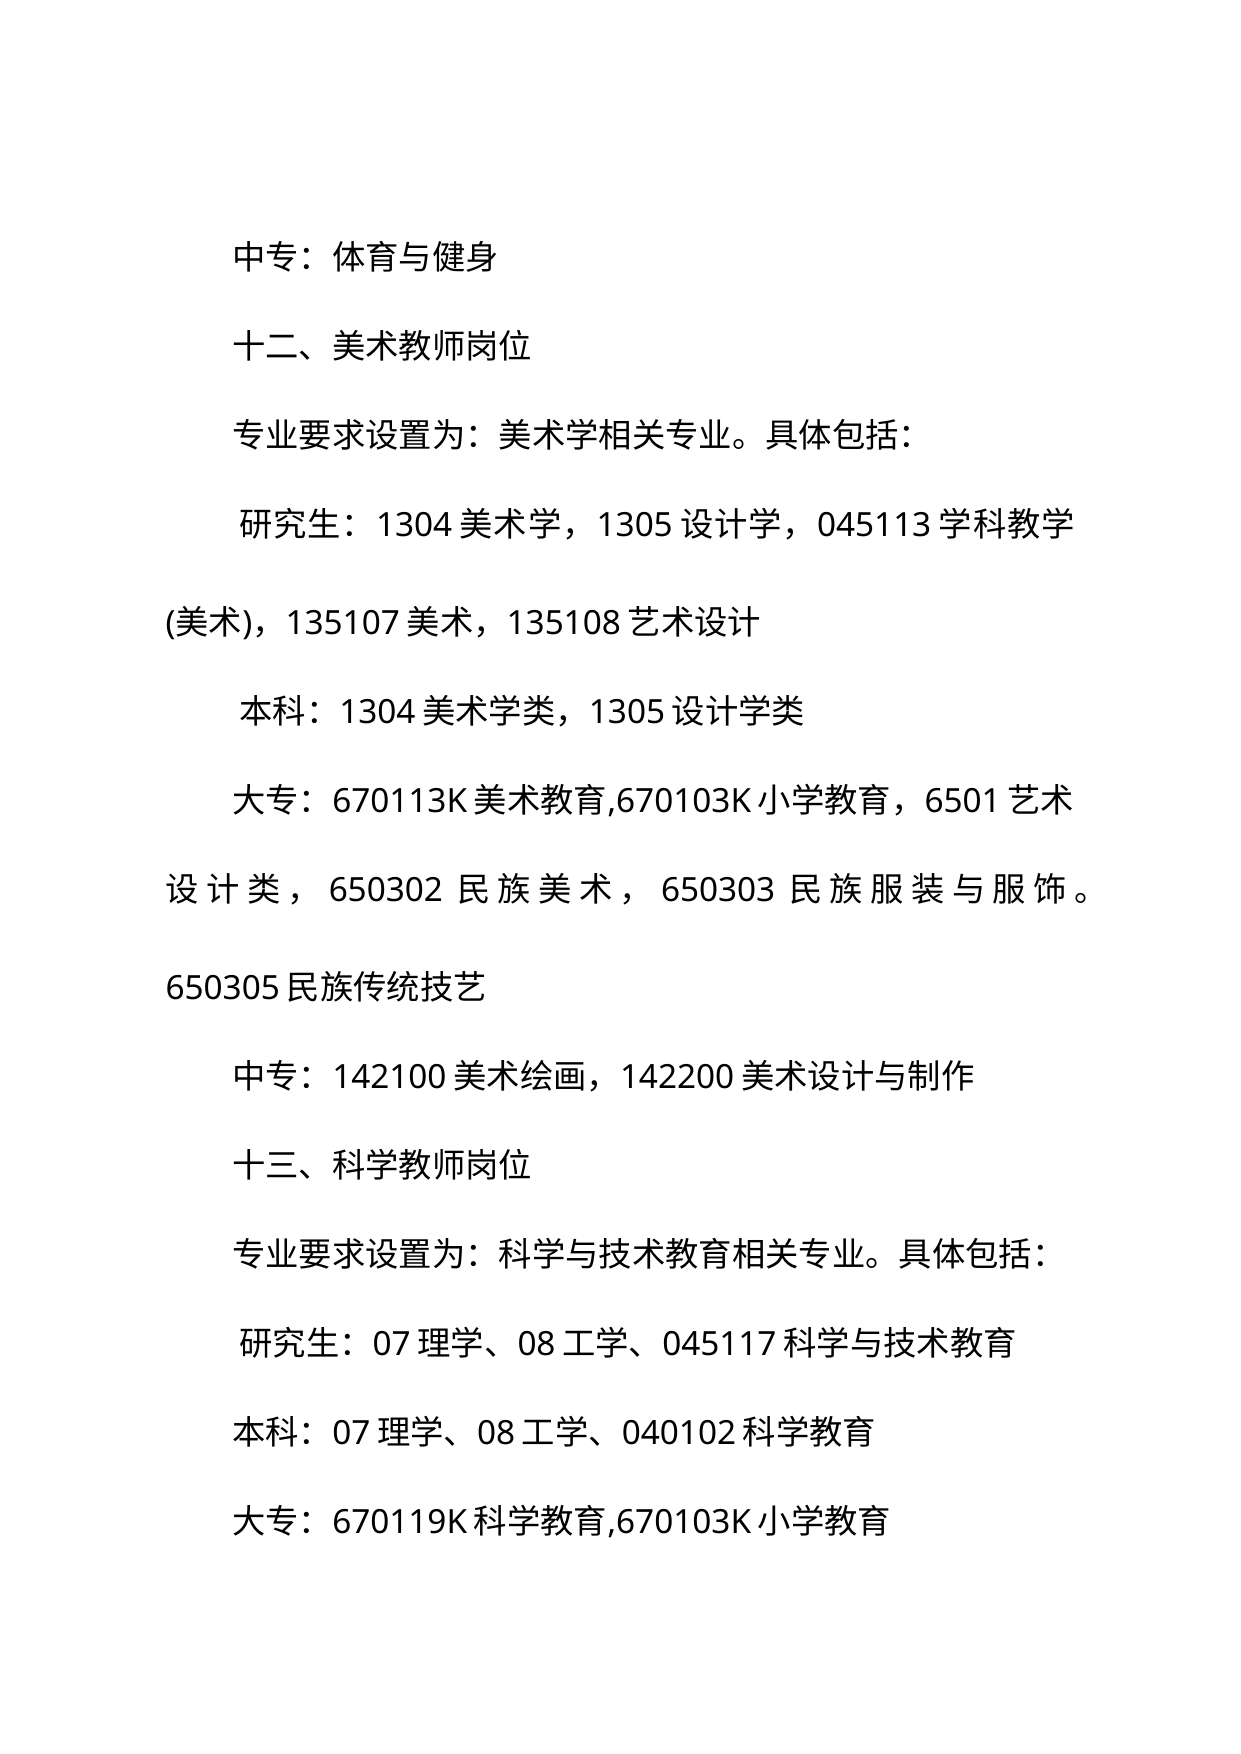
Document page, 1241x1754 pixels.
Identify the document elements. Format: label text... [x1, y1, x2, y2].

text 本科：1304美术学类，1305设计学类 [165, 676, 1075, 741]
text 专业要求设置为：美术学相关专业。具体包括： [165, 401, 1075, 466]
text 中专：体育与健身 [165, 222, 1075, 287]
text 大专：670119K科学教育,670103K小学教育 [232, 1487, 1075, 1552]
text 大专：670113K美术教育,670103K小学教育，6501艺术 [232, 766, 1075, 831]
text 设计类，650302民族美术，650303民族服装与服饰。650305民族传统技艺 [165, 855, 1075, 1017]
text 研究生：1304美术学，1305设计学，045113学科教学(美术)，135107美术，135108艺术设计 [165, 490, 1075, 652]
text 十二、美术教师岗位 [165, 312, 1075, 377]
text 研究生：07理学、08工学、045117科学与技术教育 [165, 1309, 1075, 1374]
text 本科：07理学、08工学、040102科学教育 [165, 1398, 1075, 1463]
text 专业要求设置为：科学与技术教育相关专业。具体包括： [165, 1219, 1075, 1284]
text 十三、科学教师岗位 [165, 1131, 1075, 1196]
text 中专：142100美术绘画，142200美术设计与制作 [165, 1041, 1075, 1106]
